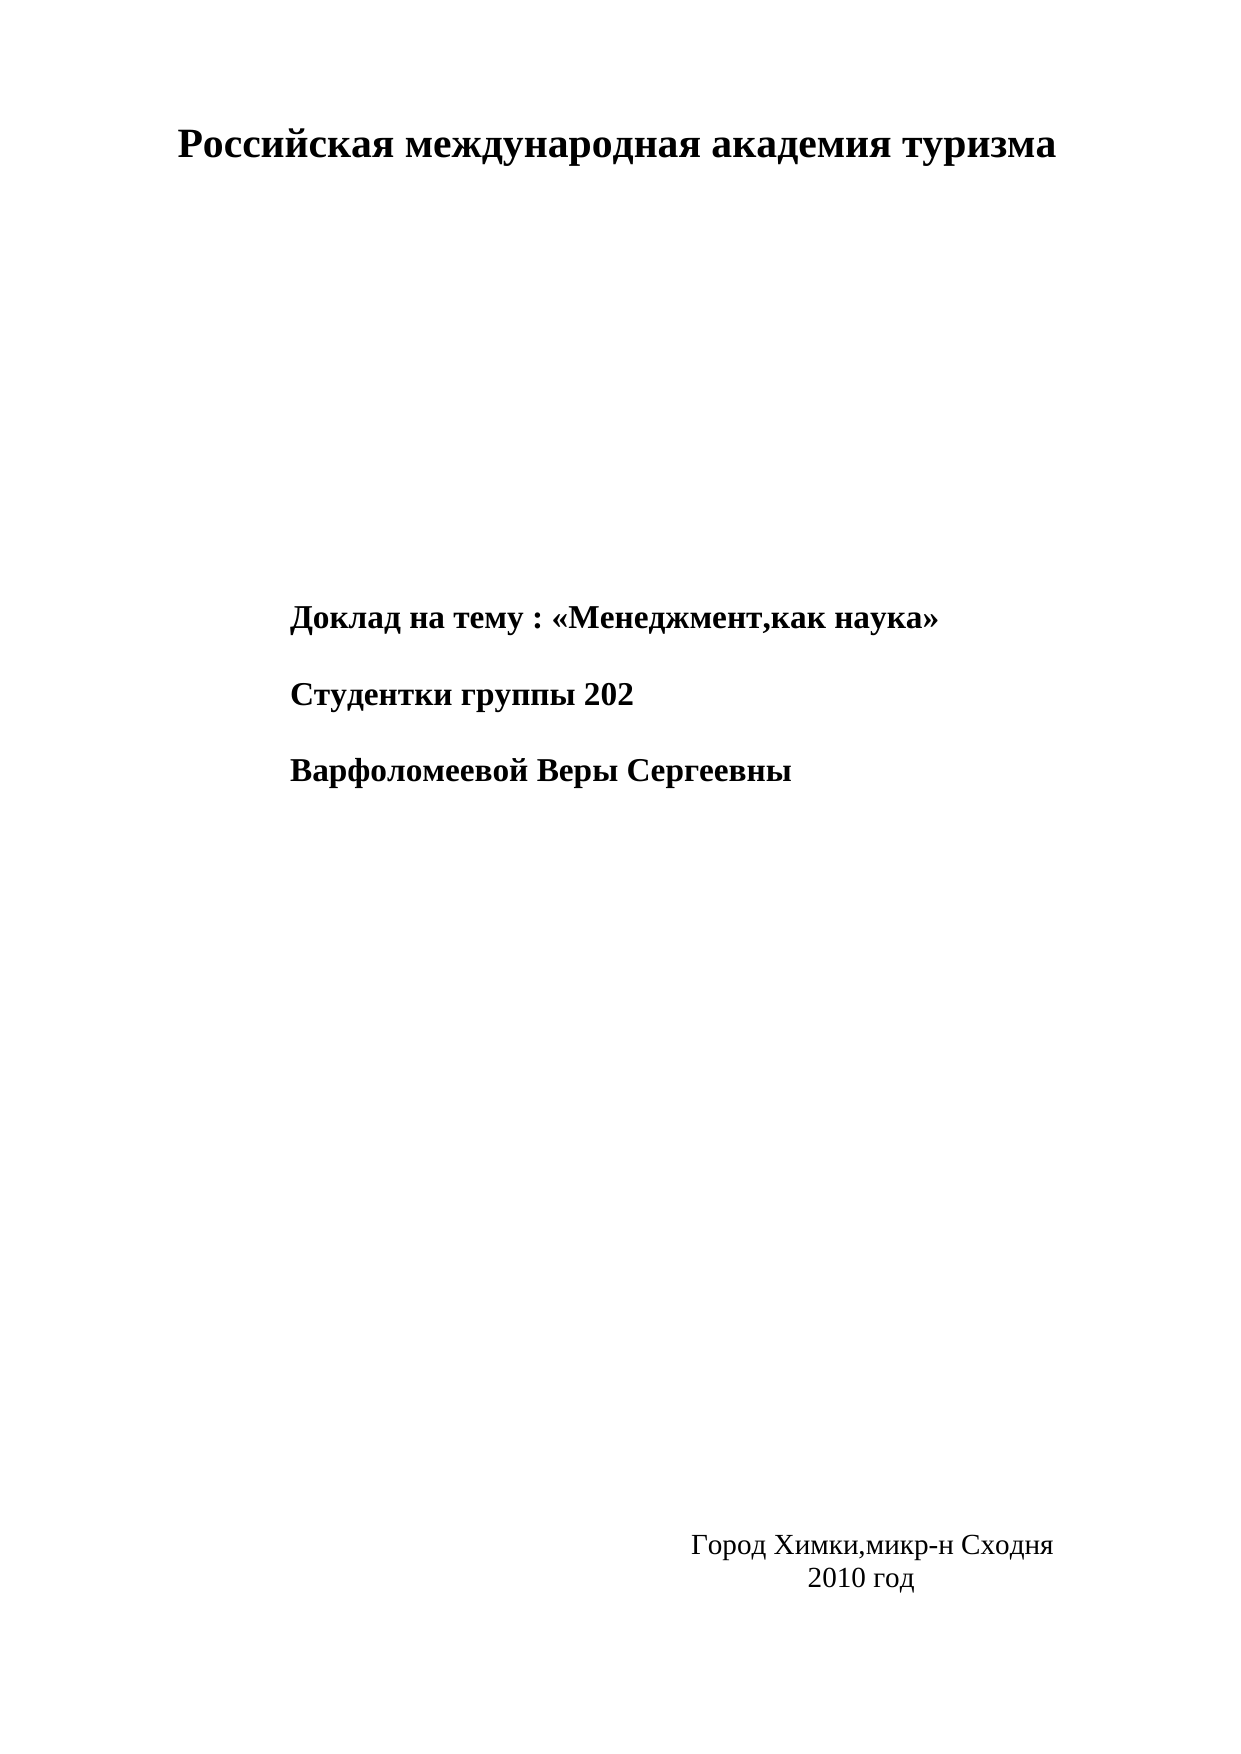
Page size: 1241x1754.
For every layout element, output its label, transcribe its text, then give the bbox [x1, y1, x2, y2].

text Студентки группы 202 [177, 674, 1152, 712]
text Варфоломеевой Веры Сергеевны [177, 751, 1152, 789]
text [683, 1560, 1152, 1594]
text Российская международная академия туризма [177, 118, 1152, 166]
text Доклад на тему : «Менеджмент,как наука» [177, 597, 1152, 636]
text Город Химки,микр-н Сходня [683, 1527, 1152, 1560]
